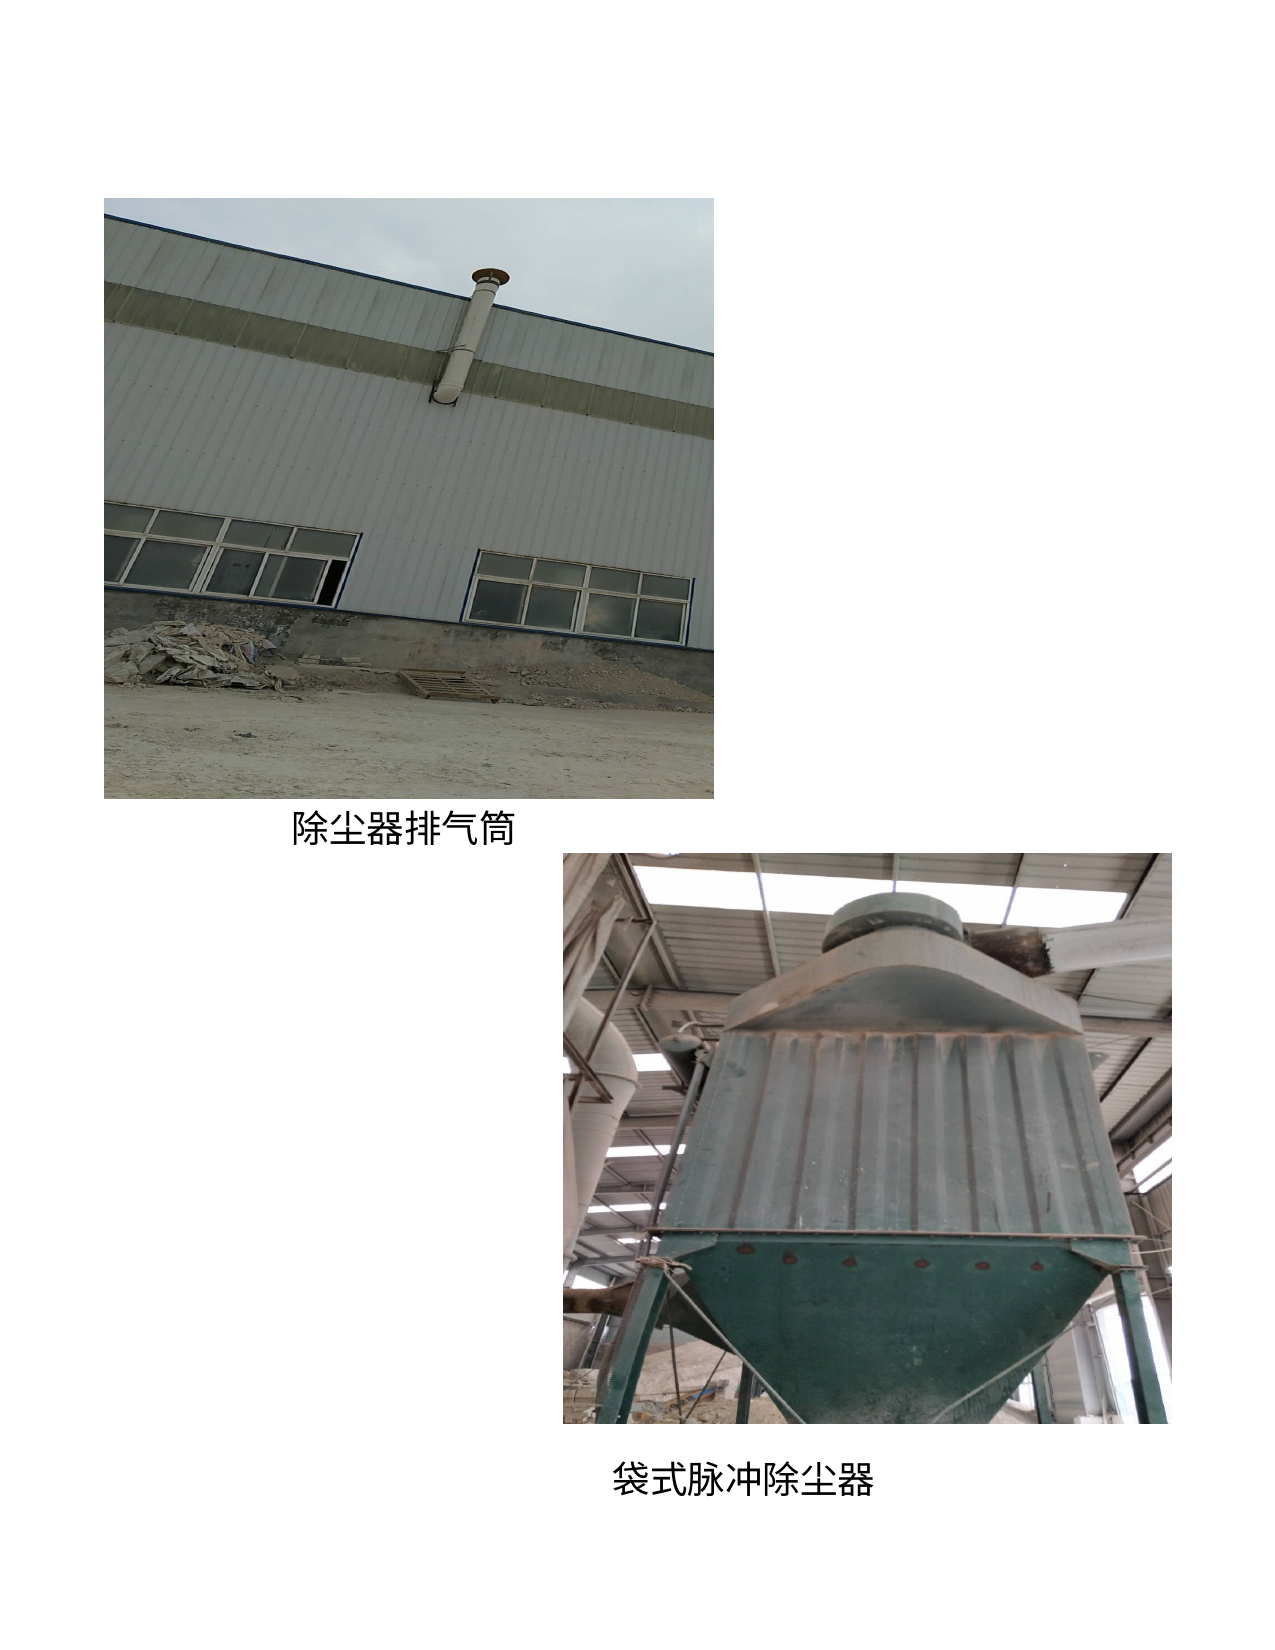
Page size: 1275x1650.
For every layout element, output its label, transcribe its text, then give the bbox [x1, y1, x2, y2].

picture [104, 198, 714, 799]
text 除尘器排气筒 [104, 799, 1171, 853]
text 袋式脉冲除尘器 [104, 1450, 1171, 1504]
picture [563, 853, 1172, 1424]
